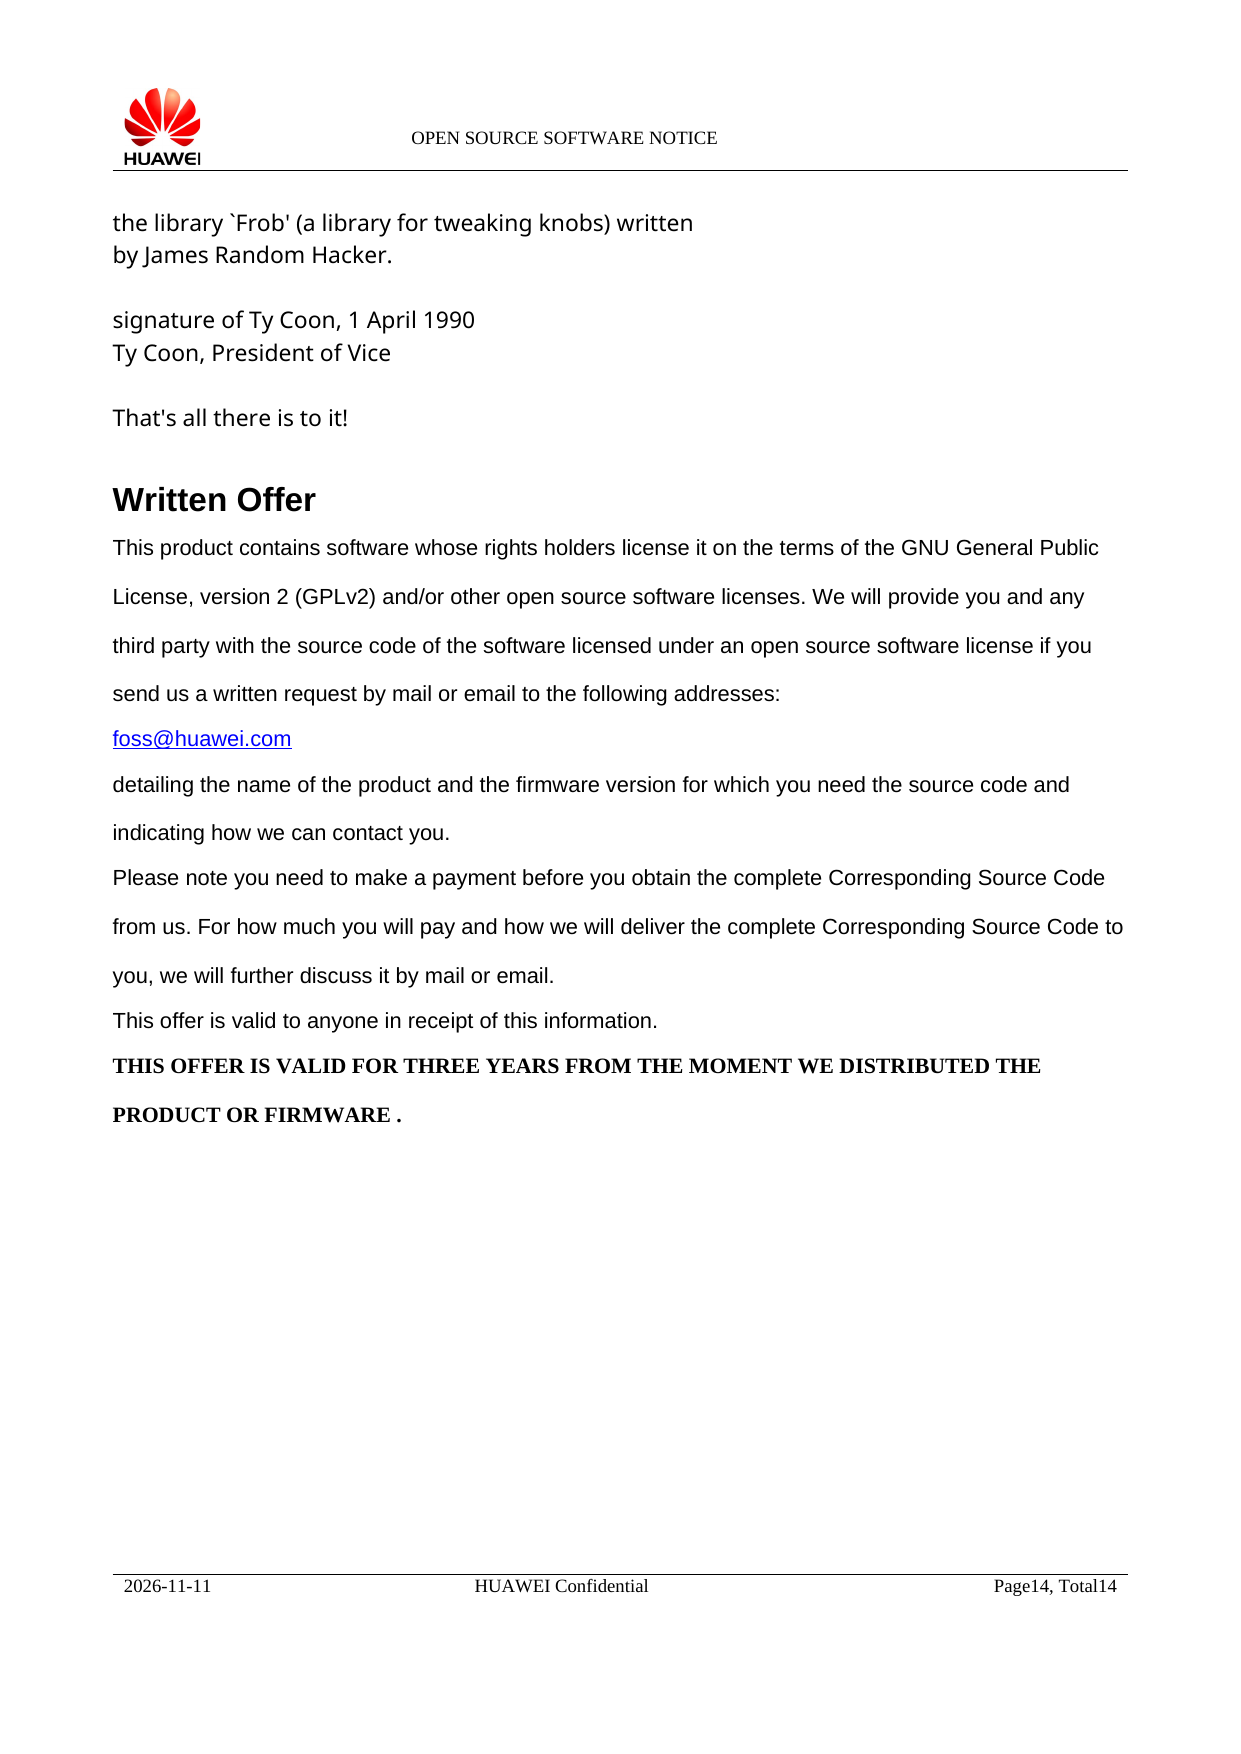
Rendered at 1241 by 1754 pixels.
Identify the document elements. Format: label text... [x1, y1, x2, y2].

picture [124, 88, 201, 165]
text signature of Ty Coon, 1 April 1990 [112, 304, 1128, 336]
text detailing the name of the product and the firmware version for which you need the source code and indicating how we can contact you. [112, 768, 1128, 849]
text This offer is valid for three years from the moment we distributed the product or firmware . [112, 1049, 1128, 1131]
text the library `Frob' (a library for tweaking knobs) written [112, 206, 1128, 239]
text Written Offer [112, 466, 1128, 531]
text This offer is valid to anyone in receipt of this information. [112, 1004, 1128, 1037]
text Please note you need to make a payment before you obtain the complete Corresponding Source Code from us. For how much you will pay and how we will deliver the complete Corresponding Source Code to you, we will further discuss it by mail or email. [112, 862, 1128, 992]
text foss@huawei.com [112, 723, 1128, 755]
text That's all there is to it! [112, 401, 1128, 434]
text by James Random Hacker. [112, 239, 1128, 271]
text This product contains software whose rights holders license it on the terms of the GNU General Public License, version 2 (GPLv2) and/or other open source software licenses. We will provide you and any third party with the source code of the software licensed under an open source software license if you send us a written request by mail or email to the following addresses: [112, 531, 1128, 710]
text Ty Coon, President of Vice [112, 336, 1128, 369]
